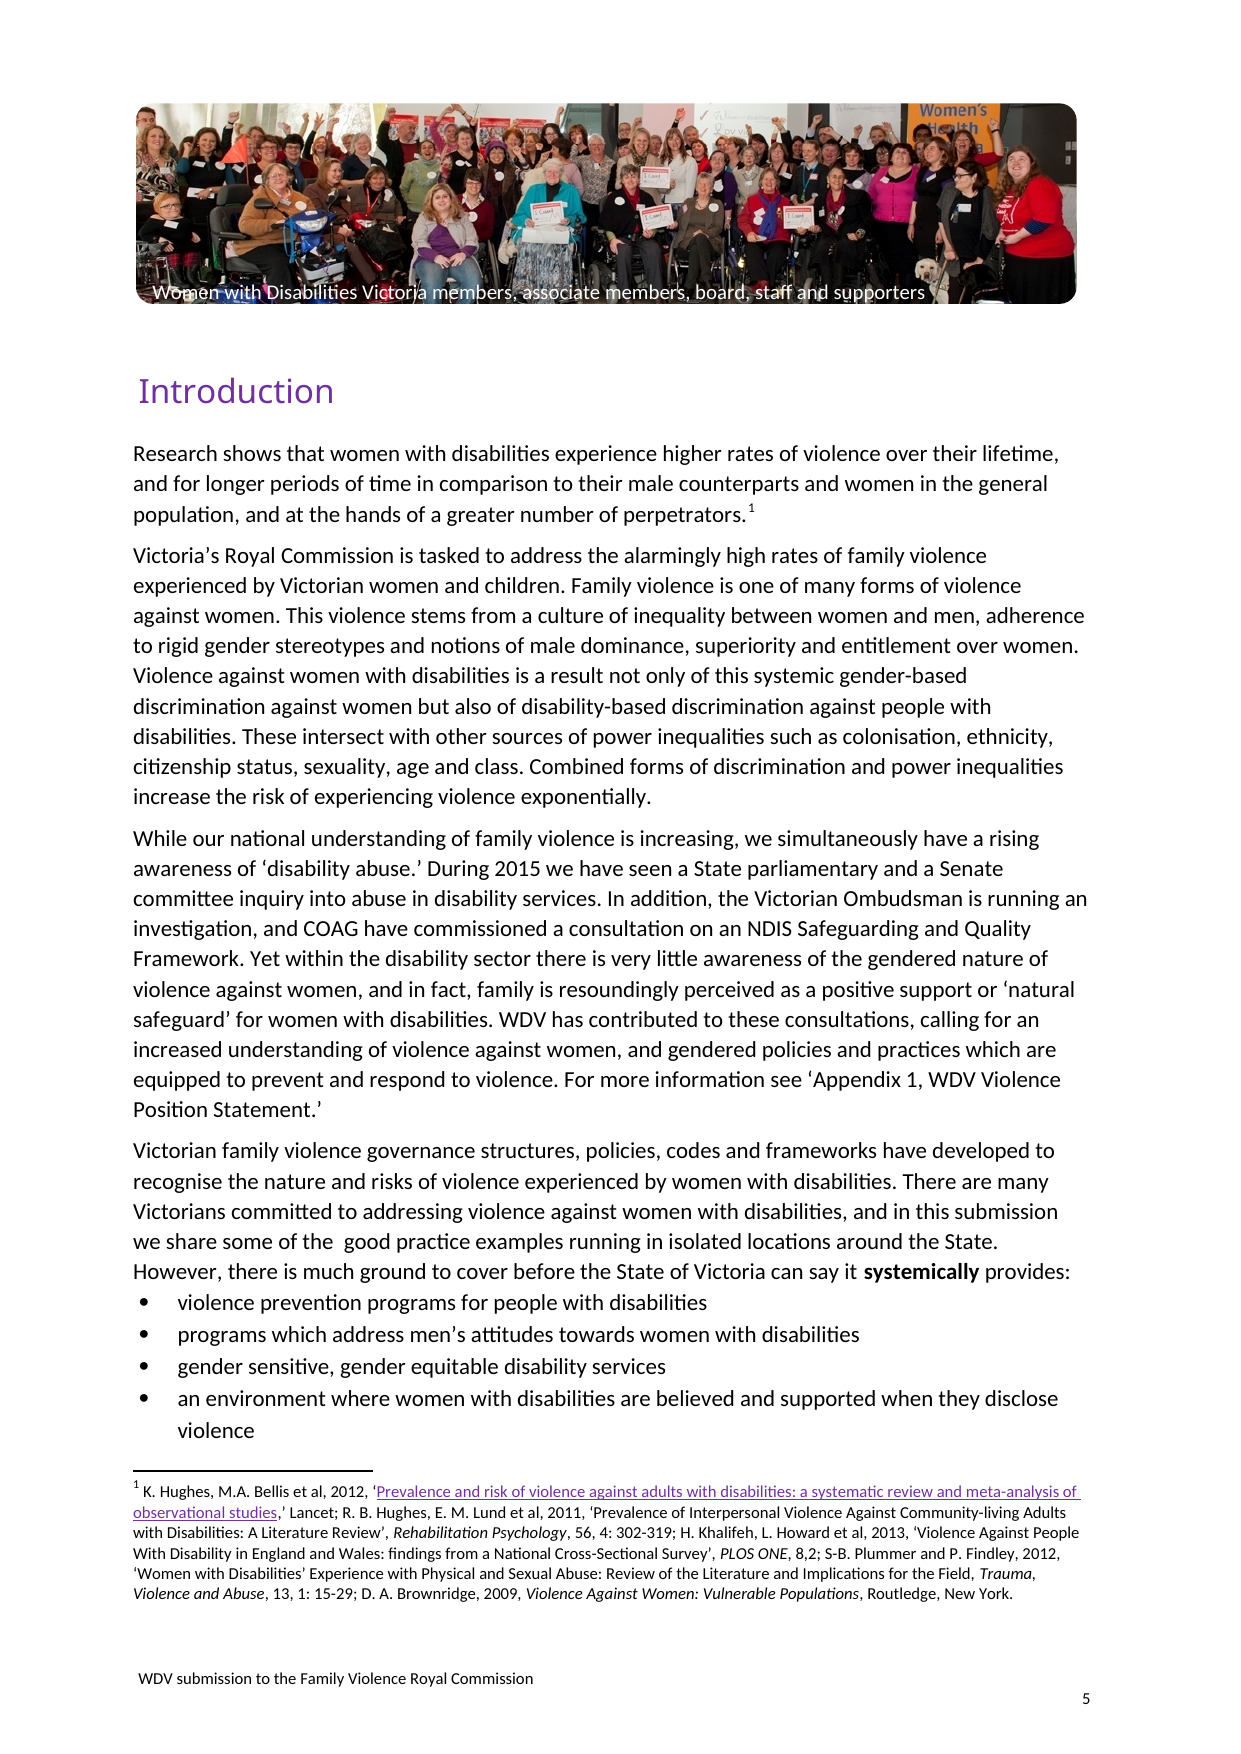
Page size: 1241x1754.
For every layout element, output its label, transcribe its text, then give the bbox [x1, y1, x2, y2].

text Victorian family violence governance structures, policies, codes and frameworks have developed to recognise the nature and risks of violence experienced by women with disabilities. There are many Victorians committed to addressing violence against women with disabilities, and in this submission we share some of the good practice examples running in isolated locations around the State. However, there is much ground to cover before the State of Victoria can say it systemically provides: [133, 1137, 1090, 1286]
list an environment where women with disabilities are believed and supported when they disclose violence [140, 1384, 1090, 1444]
subtitle Introduction [133, 368, 1090, 414]
text Research shows that women with disabilities experience higher rates of violence over their lifetime, and for longer periods of time in comparison to their male counterparts and women in the general population, and at the hands of a greater number of perpetrators. [133, 439, 1090, 528]
list programs which address men’s attitudes towards women with disabilities [140, 1320, 1090, 1348]
picture [136, 103, 1077, 304]
text Victoria’s Royal Commission is tasked to address the alarmingly high rates of family violence experienced by Victorian women and children. Family violence is one of many forms of violence against women. This violence stems from a culture of inequality between women and men, adherence to rigid gender stereotypes and notions of male dominance, superiority and entitlement over women. Violence against women with disabilities is a result not only of this systemic gender-based discrimination against women but also of disability-based discrimination against people with disabilities. These intersect with other sources of power inequalities such as colonisation, ethnicity, citizenship status, sexuality, age and class. Combined forms of discrimination and power inequalities increase the risk of experiencing violence exponentially. [133, 541, 1090, 811]
list violence prevention programs for people with disabilities [140, 1288, 1090, 1316]
list gender sensitive, gender equitable disability services [140, 1352, 1090, 1380]
text While our national understanding of family violence is increasing, we simultaneously have a rising awareness of ‘disability abuse.’ During 2015 we have seen a State parliamentary and a Senate committee inquiry into abuse in disability services. In addition, the Victorian Ombudsman is running an investigation, and COAG have commissioned a consultation on an NDIS Safeguarding and Quality Framework. Yet within the disability sector there is very little awareness of the gendered nature of violence against women, and in fact, family is resoundingly perceived as a positive support or ‘natural safeguard’ for women with disabilities. WDV has contributed to these consultations, calling for an increased understanding of violence against women, and gendered policies and practices which are equipped to prevent and respond to violence. For more information see ‘Appendix 1, WDV Violence Position Statement.’ [133, 824, 1090, 1123]
